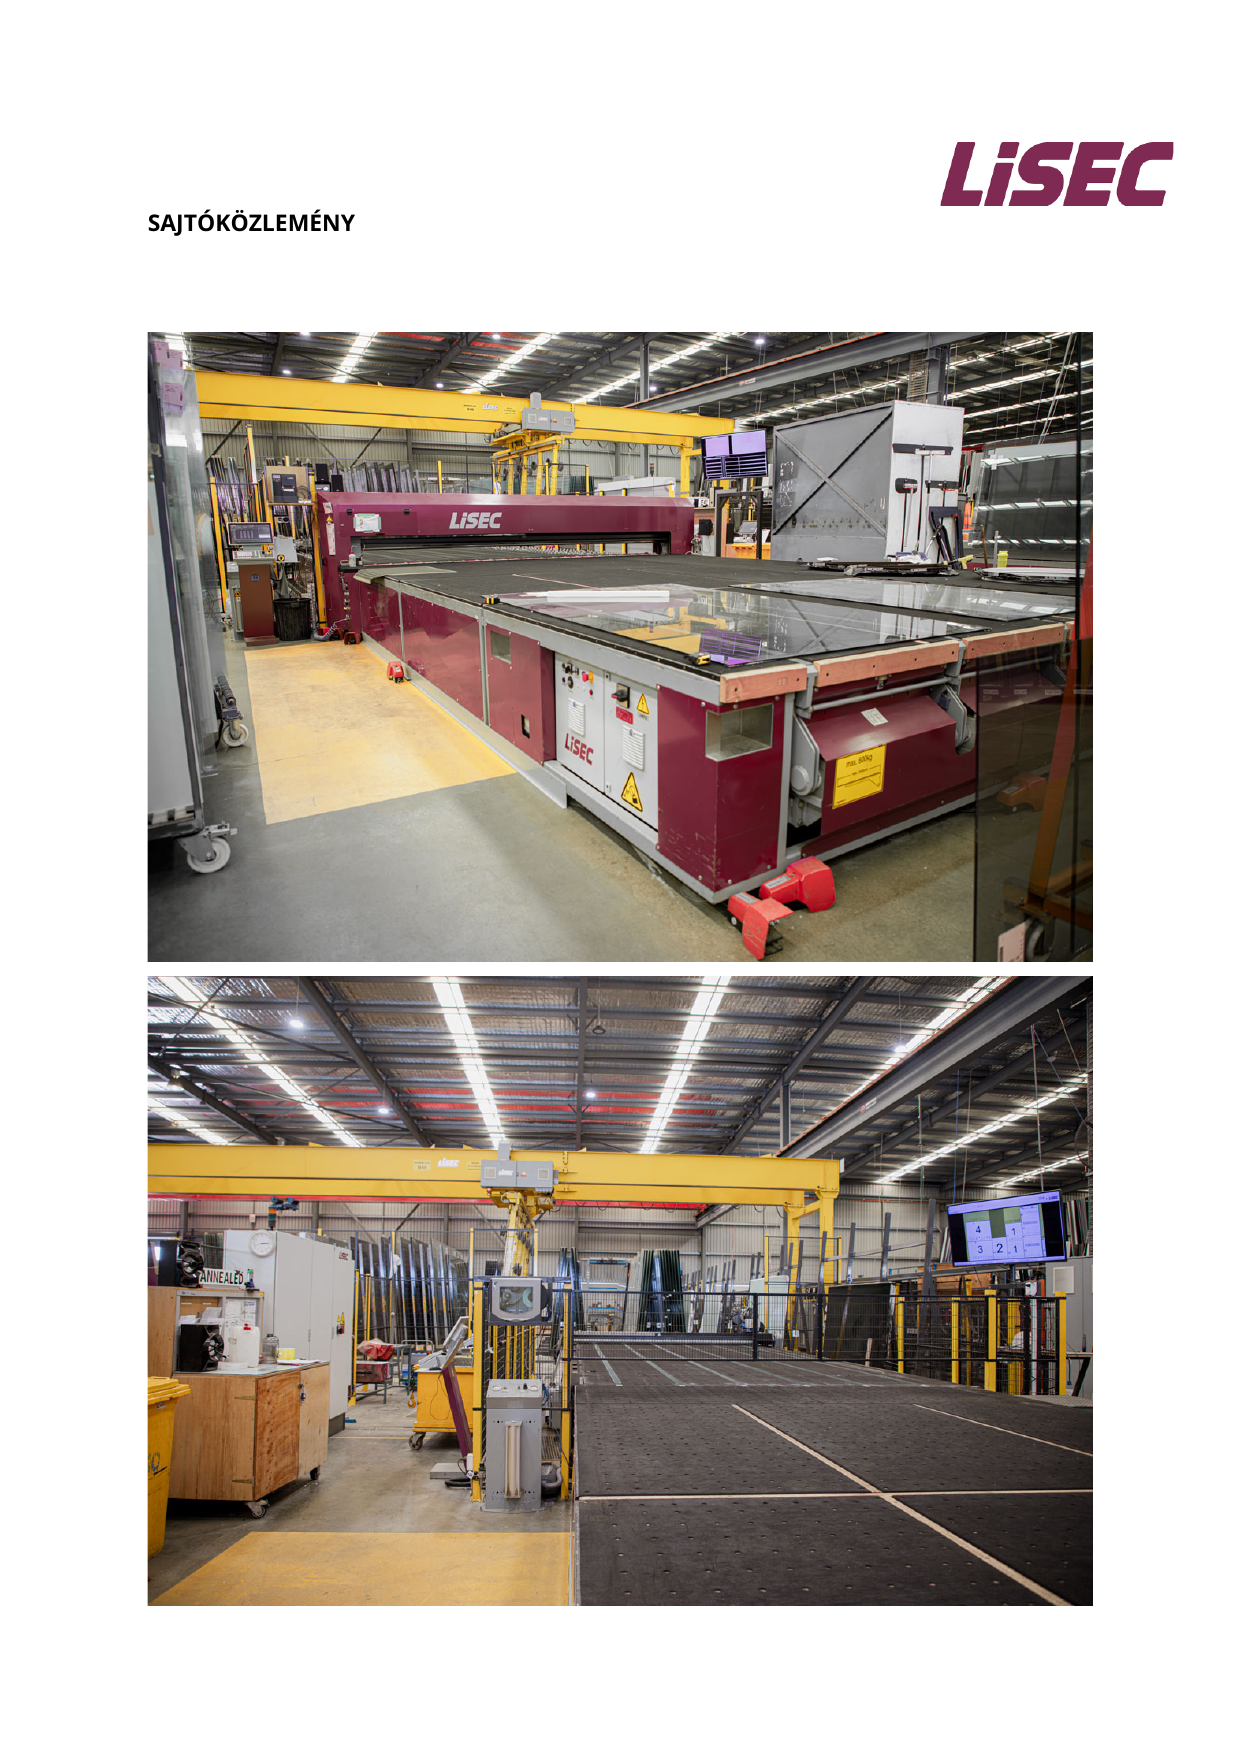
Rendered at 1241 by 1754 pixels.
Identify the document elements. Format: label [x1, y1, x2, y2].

picture [147, 976, 1093, 1606]
picture [147, 332, 1093, 962]
picture [939, 142, 1173, 205]
